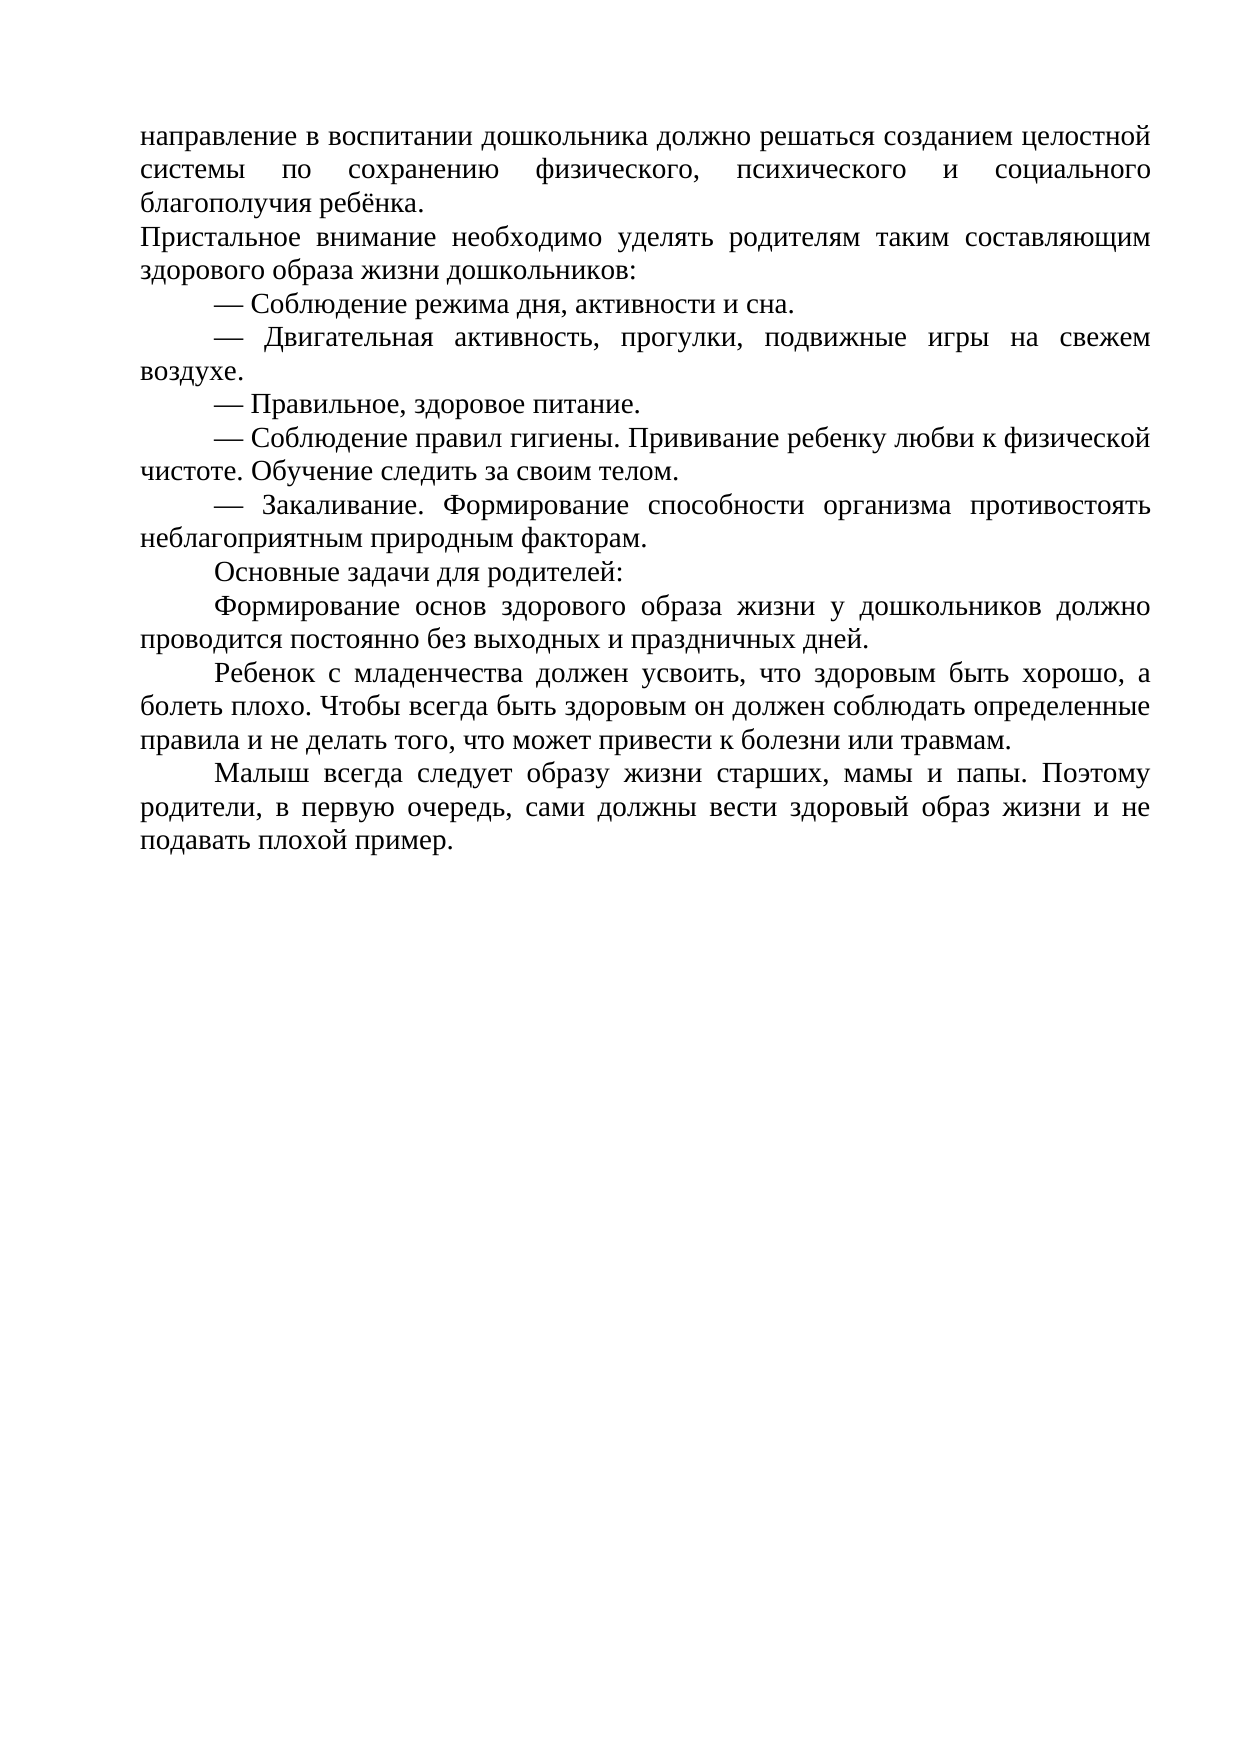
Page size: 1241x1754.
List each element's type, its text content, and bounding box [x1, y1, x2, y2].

text Ребенок с младенчества должен усвоить, что здоровым быть хорошо, а болеть плохо. Чтобы всегда быть здоровым он должен соблюдать определенные правила и не делать того, что может привести к болезни или травмам. [140, 655, 1152, 755]
text — Правильное, здоровое питание. [140, 386, 1152, 420]
text Основные задачи для родителей: [140, 554, 1152, 588]
text Пристальное внимание необходимо уделять родителям таким составляющим здорового образа жизни дошкольников: [140, 219, 1152, 286]
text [140, 118, 1152, 219]
text — Соблюдение правил гигиены. Прививание ребенку любви к физической чистоте. Обучение следить за своим телом. [140, 420, 1152, 487]
text Формирование основ здорового образа жизни у дошкольников должно проводится постоянно без выходных и праздничных дней. [140, 588, 1152, 655]
text — Закаливание. Формирование способности организма противостоять неблагоприятным природным факторам. [140, 487, 1152, 554]
text — Двигательная активность, прогулки, подвижные игры на свежем воздухе. [140, 319, 1152, 386]
text Малыш всегда следует образу жизни старших, мамы и папы. Поэтому родители, в первую очередь, сами должны вести здоровый образ жизни и не подавать плохой пример. [140, 755, 1152, 856]
text — Соблюдение режима дня, активности и сна. [140, 286, 1152, 319]
